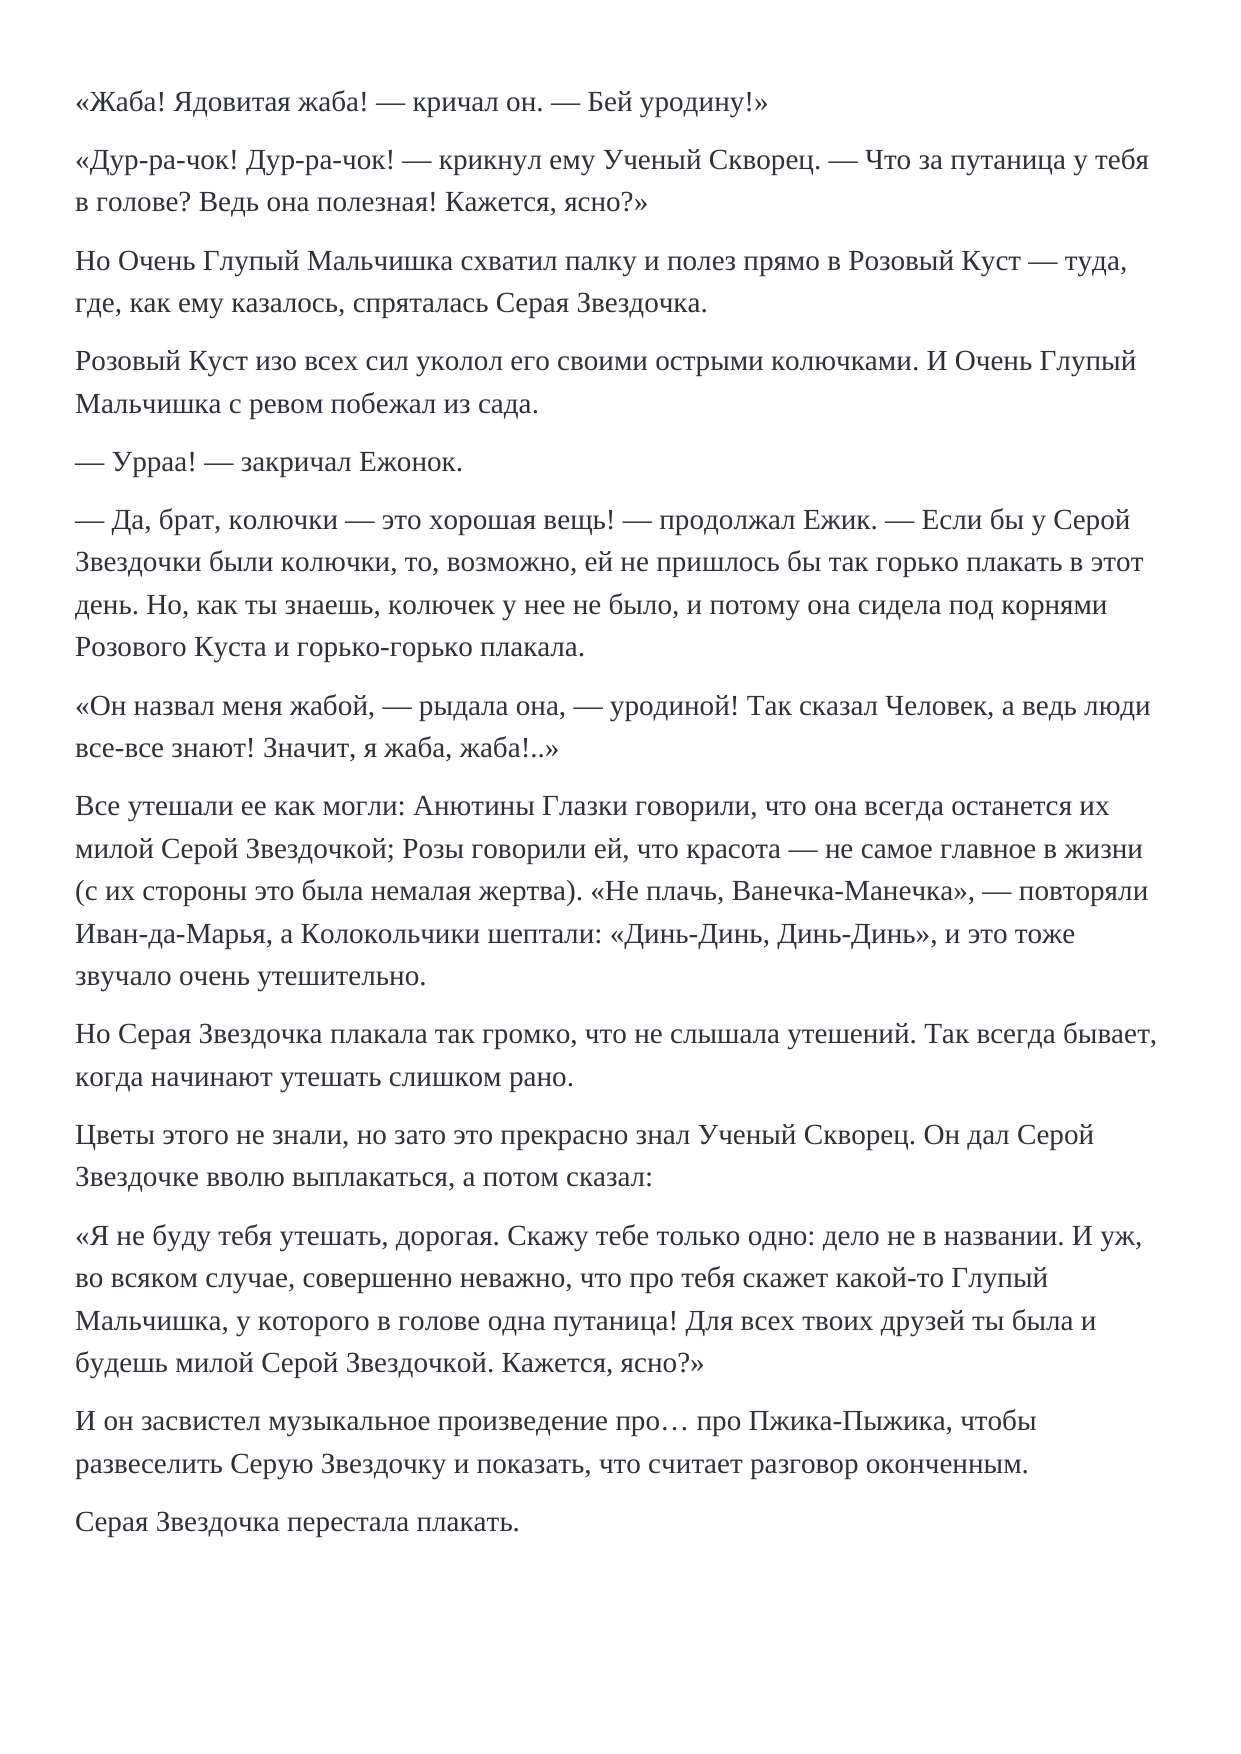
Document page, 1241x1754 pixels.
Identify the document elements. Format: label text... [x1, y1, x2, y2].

text — Урраа! — закричал Ежонок. [75, 435, 1165, 477]
text Но Серая Звездочка плакала так громко, что не слышала утешений. Так всегда бывает, когда начинают утешать слишком рано. [75, 1007, 1165, 1092]
text — Да, брат, колючки — это хорошая вещь! — продолжал Ежик. — Если бы у Серой Звездочки были колючки, то, возможно, ей не пришлось бы так горько плакать в этот день. Но, как ты знаешь, колючек у нее не было, и потому она сидела под корнями Розового Куста и горько-горько плакала. [75, 493, 1165, 663]
text Цветы этого не знали, но зато это прекрасно знал Ученый Скворец. Он дал Серой Звездочке вволю выплакаться, а потом сказал: [75, 1108, 1165, 1193]
text Розовый Куст изо всех сил уколол его своими острыми колючками. И Очень Глупый Мальчишка с ревом побежал из сада. [75, 334, 1165, 419]
text Все утешали ее как могли: Анютины Глазки говорили, что она всегда останется их милой Серой Звездочкой; Розы говорили ей, что красота — не самое главное в жизни (с их стороны это была немалая жертва). «Не плачь, Ванечка-Манечка», — повторяли Иван-да-Марья, а Колокольчики шептали: «Динь-Динь, Динь-Динь», и это тоже звучало очень утешительно. [75, 779, 1165, 992]
text «Я не буду тебя утешать, дорогая. Скажу тебе только одно: дело не в названии. И уж, во всяком случае, совершенно неважно, что про тебя скажет какой-то Глупый Мальчишка, у которого в голове одна путаница! Для всех твоих друзей ты была и будешь милой Серой Звездочкой. Кажется, ясно?» [75, 1209, 1165, 1379]
text И он засвистел музыкальное произведение про… про Пжика-Пыжика, чтобы развеселить Серую Звездочку и показать, что считает разговор оконченным. [75, 1394, 1165, 1479]
text Но Очень Глупый Мальчишка схватил палку и полез прямо в Розовый Куст — туда, где, как ему казалось, спряталась Серая Звездочка. [75, 234, 1165, 319]
text «Дур-ра-чок! Дур-ра-чок! — крикнул ему Ученый Скворец. — Что за путаница у тебя в голове? Ведь она полезная! Кажется, ясно?» [75, 133, 1165, 218]
text Серая Звездочка перестала плакать. [75, 1495, 1165, 1537]
text «Жаба! Ядовитая жаба! — кричал он. — Бей уродину!» [75, 75, 1165, 117]
text «Он назвал меня жабой, — рыдала она, — уродиной! Так сказал Человек, а ведь люди все-все знают! Значит, я жаба, жаба!..» [75, 679, 1165, 764]
